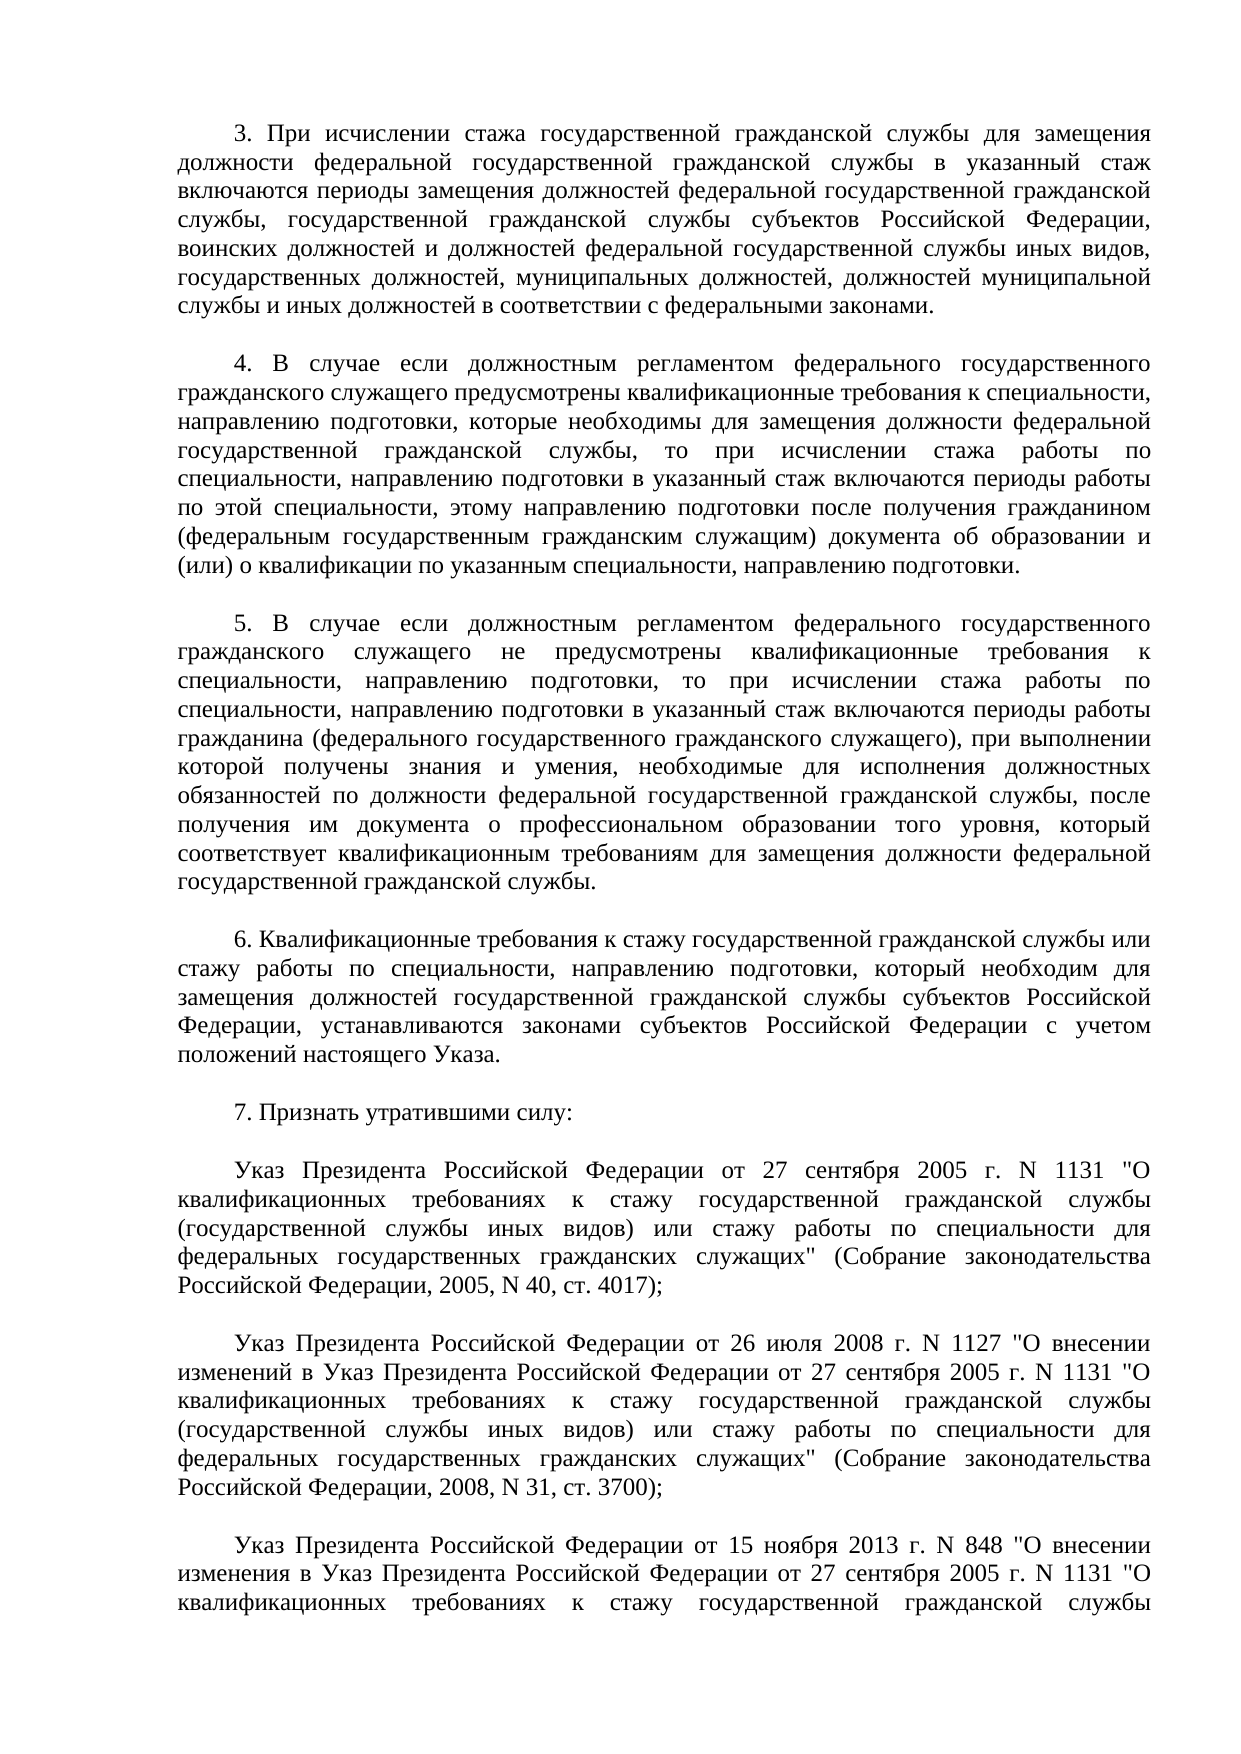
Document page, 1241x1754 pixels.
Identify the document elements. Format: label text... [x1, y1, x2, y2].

text 3. При исчислении стажа государственной гражданской службы для замещения должности федеральной государственной гражданской службы в указанный стаж включаются периоды замещения должностей федеральной государственной гражданской службы, государственной гражданской службы субъектов Российской Федерации, воинских должностей и должностей федеральной государственной службы иных видов, государственных должностей, муниципальных должностей, должностей муниципальной службы и иных должностей в соответствии с федеральными законами. [177, 118, 1152, 319]
text Указ Президента Российской Федерации от 26 июля 2008 г. N 1127 "О внесении изменений в Указ Президента Российской Федерации от 27 сентября 2005 г. N 1131 "О квалификационных требованиях к стажу государственной гражданской службы (государственной службы иных видов) или стажу работы по специальности для федеральных государственных гражданских служащих" (Собрание законодательства Российской Федерации, 2008, N 31, ст. 3700); [177, 1328, 1152, 1501]
text 4. В случае если должностным регламентом федерального государственного гражданского служащего предусмотрены квалификационные требования к специальности, направлению подготовки, которые необходимы для замещения должности федеральной государственной гражданской службы, то при исчислении стажа работы по специальности, направлению подготовки в указанный стаж включаются периоды работы по этой специальности, этому направлению подготовки после получения гражданином (федеральным государственным гражданским служащим) документа об образовании и (или) о квалификации по указанным специальности, направлению подготовки. [177, 348, 1152, 578]
text 7. Признать утратившими силу: [177, 1097, 1152, 1126]
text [177, 1530, 1152, 1616]
text Указ Президента Российской Федерации от 27 сентября 2005 г. N 1131 "О квалификационных требованиях к стажу государственной гражданской службы (государственной службы иных видов) или стажу работы по специальности для федеральных государственных гражданских служащих" (Собрание законодательства Российской Федерации, 2005, N 40, ст. 4017); [177, 1155, 1152, 1299]
text 5. В случае если должностным регламентом федерального государственного гражданского служащего не предусмотрены квалификационные требования к специальности, направлению подготовки, то при исчислении стажа работы по специальности, направлению подготовки в указанный стаж включаются периоды работы гражданина (федерального государственного гражданского служащего), при выполнении которой получены знания и умения, необходимые для исполнения должностных обязанностей по должности федеральной государственной гражданской службы, после получения им документа о профессиональном образовании того уровня, который соответствует квалификационным требованиям для замещения должности федеральной государственной гражданской службы. [177, 608, 1152, 895]
text 6. Квалификационные требования к стажу государственной гражданской службы или стажу работы по специальности, направлению подготовки, который необходим для замещения должностей государственной гражданской службы субъектов Российской Федерации, устанавливаются законами субъектов Российской Федерации с учетом положений настоящего Указа. [177, 924, 1152, 1068]
